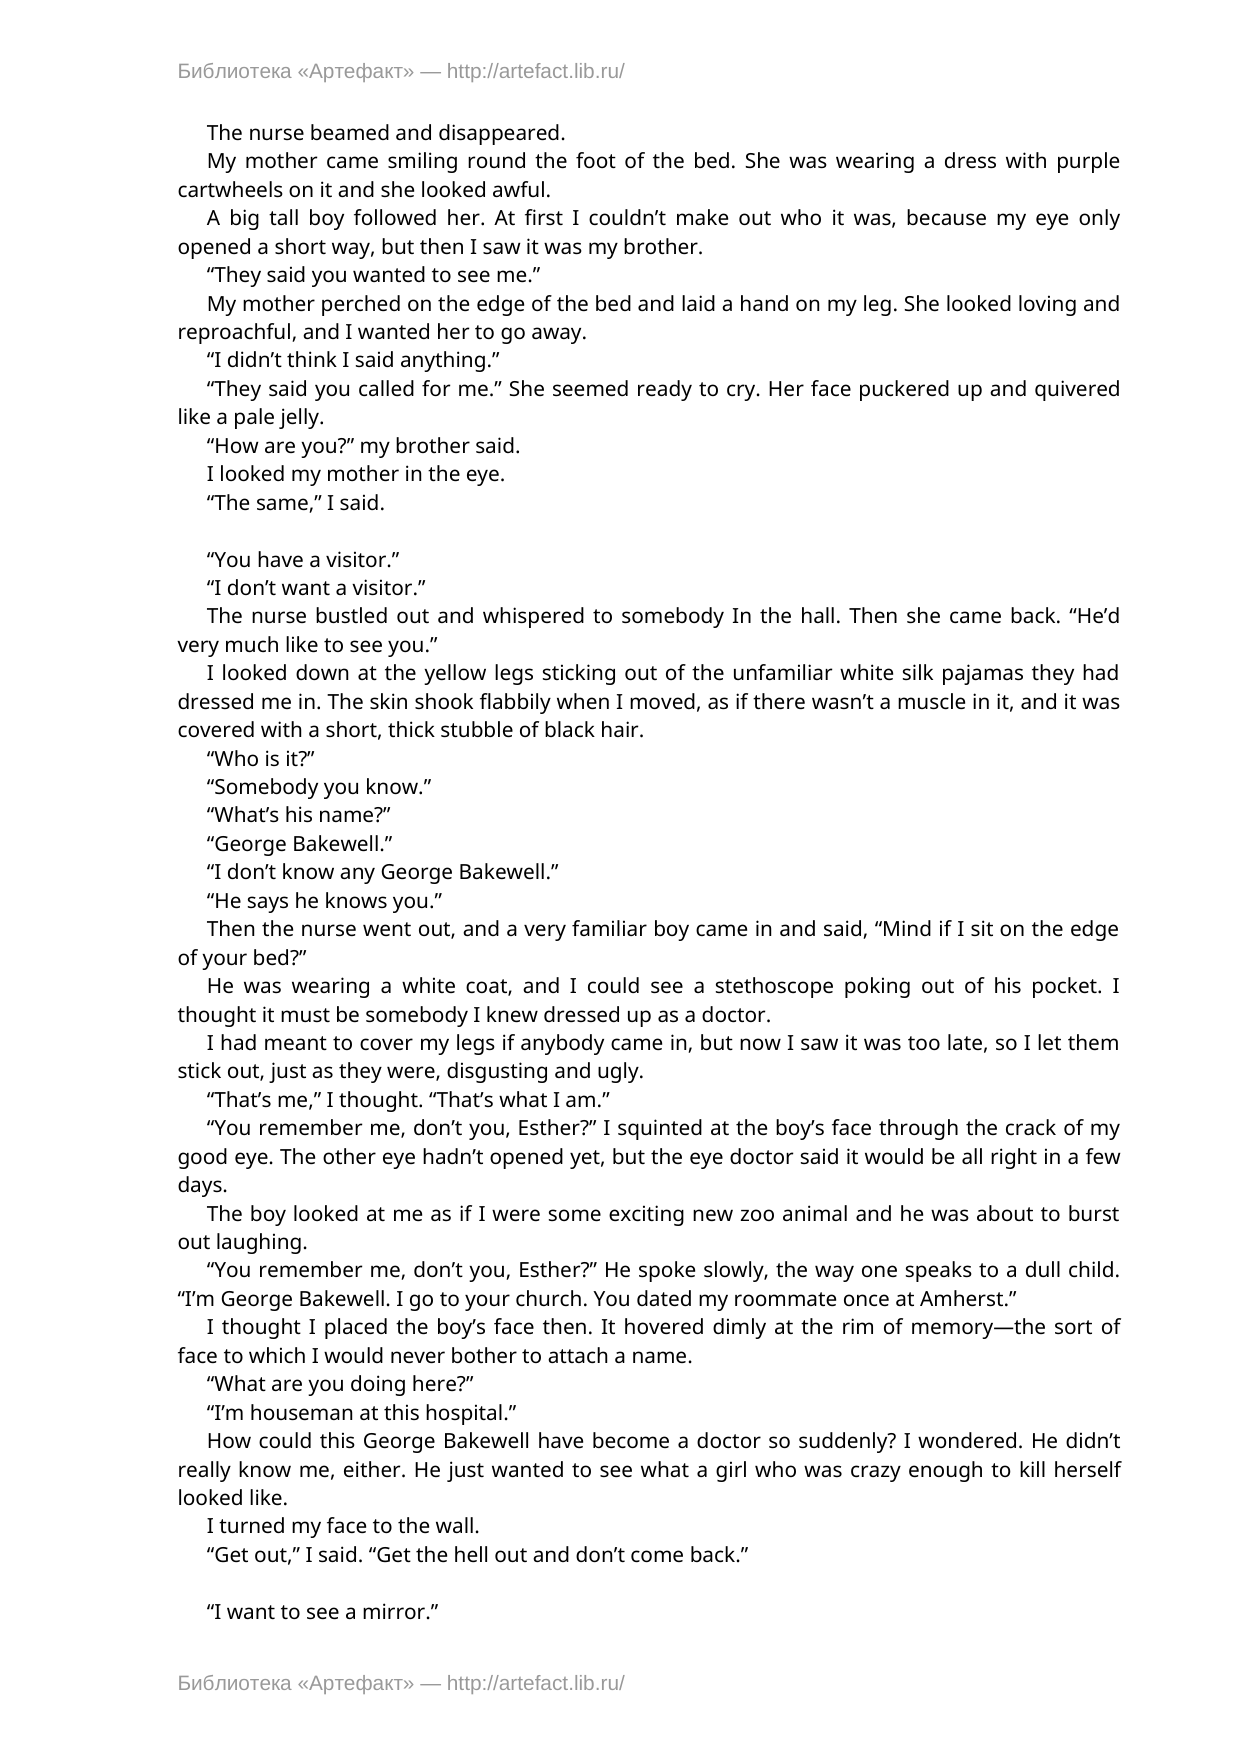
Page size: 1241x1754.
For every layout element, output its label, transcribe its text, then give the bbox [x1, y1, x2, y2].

text “You remember me, don’t you, Esther?” He spoke slowly, the way one speaks to a dull child. “I’m George Bakewell. I go to your church. You dated my roommate once at Amherst.” [177, 1256, 1122, 1312]
text “They said you called for me.” She seemed ready to cry. Her face puckered up and quivered like a pale jelly. [177, 374, 1122, 431]
text “Get out,” I said. “Get the hell out and don’t come back.” [177, 1540, 1122, 1568]
text The nurse beamed and disappeared. [177, 118, 1122, 147]
text I turned my face to the wall. [177, 1512, 1122, 1540]
text He was wearing a white coat, and I could see a stethoscope poking out of his pocket. I thought it must be somebody I knew dressed up as a doctor. [177, 971, 1122, 1028]
text I had meant to cover my legs if anybody came in, but now I saw it was too late, so I let them stick out, just as they were, disgusting and ugly. [177, 1028, 1122, 1085]
text The nurse bustled out and whispered to somebody In the hall. Then she came back. “He’d very much like to see you.” [177, 602, 1122, 658]
text “What are you doing here?” [177, 1369, 1122, 1398]
text How could this George Bakewell have become a doctor so suddenly? I wondered. He didn’t really know me, either. He just wanted to see what a girl who was crazy enough to kill herself looked like. [177, 1426, 1122, 1512]
text My mother came smiling round the foot of the bed. She was wearing a dress with purple cartwheels on it and she looked awful. [177, 147, 1122, 203]
text “That’s me,” I thought. “That’s what I am.” [177, 1085, 1122, 1113]
text “Somebody you know.” [177, 772, 1122, 801]
text The boy looked at me as if I were some exciting new zoo animal and he was about to burst out laughing. [177, 1199, 1122, 1256]
text “They said you wanted to see me.” [177, 260, 1122, 289]
text I thought I placed the boy’s face then. It hovered dimly at the rim of memory—the sort of face to which I would never bother to attach a name. [177, 1312, 1122, 1369]
text A big tall boy followed her. At first I couldn’t make out who it was, because my eye only opened a short way, but then I saw it was my brother. [177, 203, 1122, 260]
text Then the nurse went out, and a very familiar boy came in and said, “Mind if I sit on the edge of your bed?” [177, 914, 1122, 971]
text “The same,” I said. [177, 488, 1122, 516]
text I looked down at the yellow legs sticking out of the unfamiliar white silk pajamas they had dressed me in. The skin shook flabbily when I moved, as if there wasn’t a muscle in it, and it was covered with a short, thick stubble of black hair. [177, 658, 1122, 744]
text “He says he knows you.” [177, 886, 1122, 914]
text “I don’t want a visitor.” [177, 573, 1122, 602]
text “I want to see a mirror.” [177, 1597, 1122, 1625]
text “You remember me, don’t you, Esther?” I squinted at the boy’s face through the crack of my good eye. The other eye hadn’t opened yet, but the eye doctor said it would be all right in a few days. [177, 1113, 1122, 1199]
text “What’s his name?” [177, 801, 1122, 829]
text My mother perched on the edge of the bed and laid a hand on my leg. She looked loving and reproachful, and I wanted her to go away. [177, 289, 1122, 346]
text “I didn’t think I said anything.” [177, 346, 1122, 374]
text “George Bakewell.” [177, 829, 1122, 857]
text “You have a visitor.” [177, 545, 1122, 573]
text “I’m houseman at this hospital.” [177, 1398, 1122, 1426]
text I looked my mother in the eye. [177, 459, 1122, 488]
text “Who is it?” [177, 744, 1122, 772]
text “How are you?” my brother said. [177, 431, 1122, 459]
text “I don’t know any George Bakewell.” [177, 857, 1122, 886]
